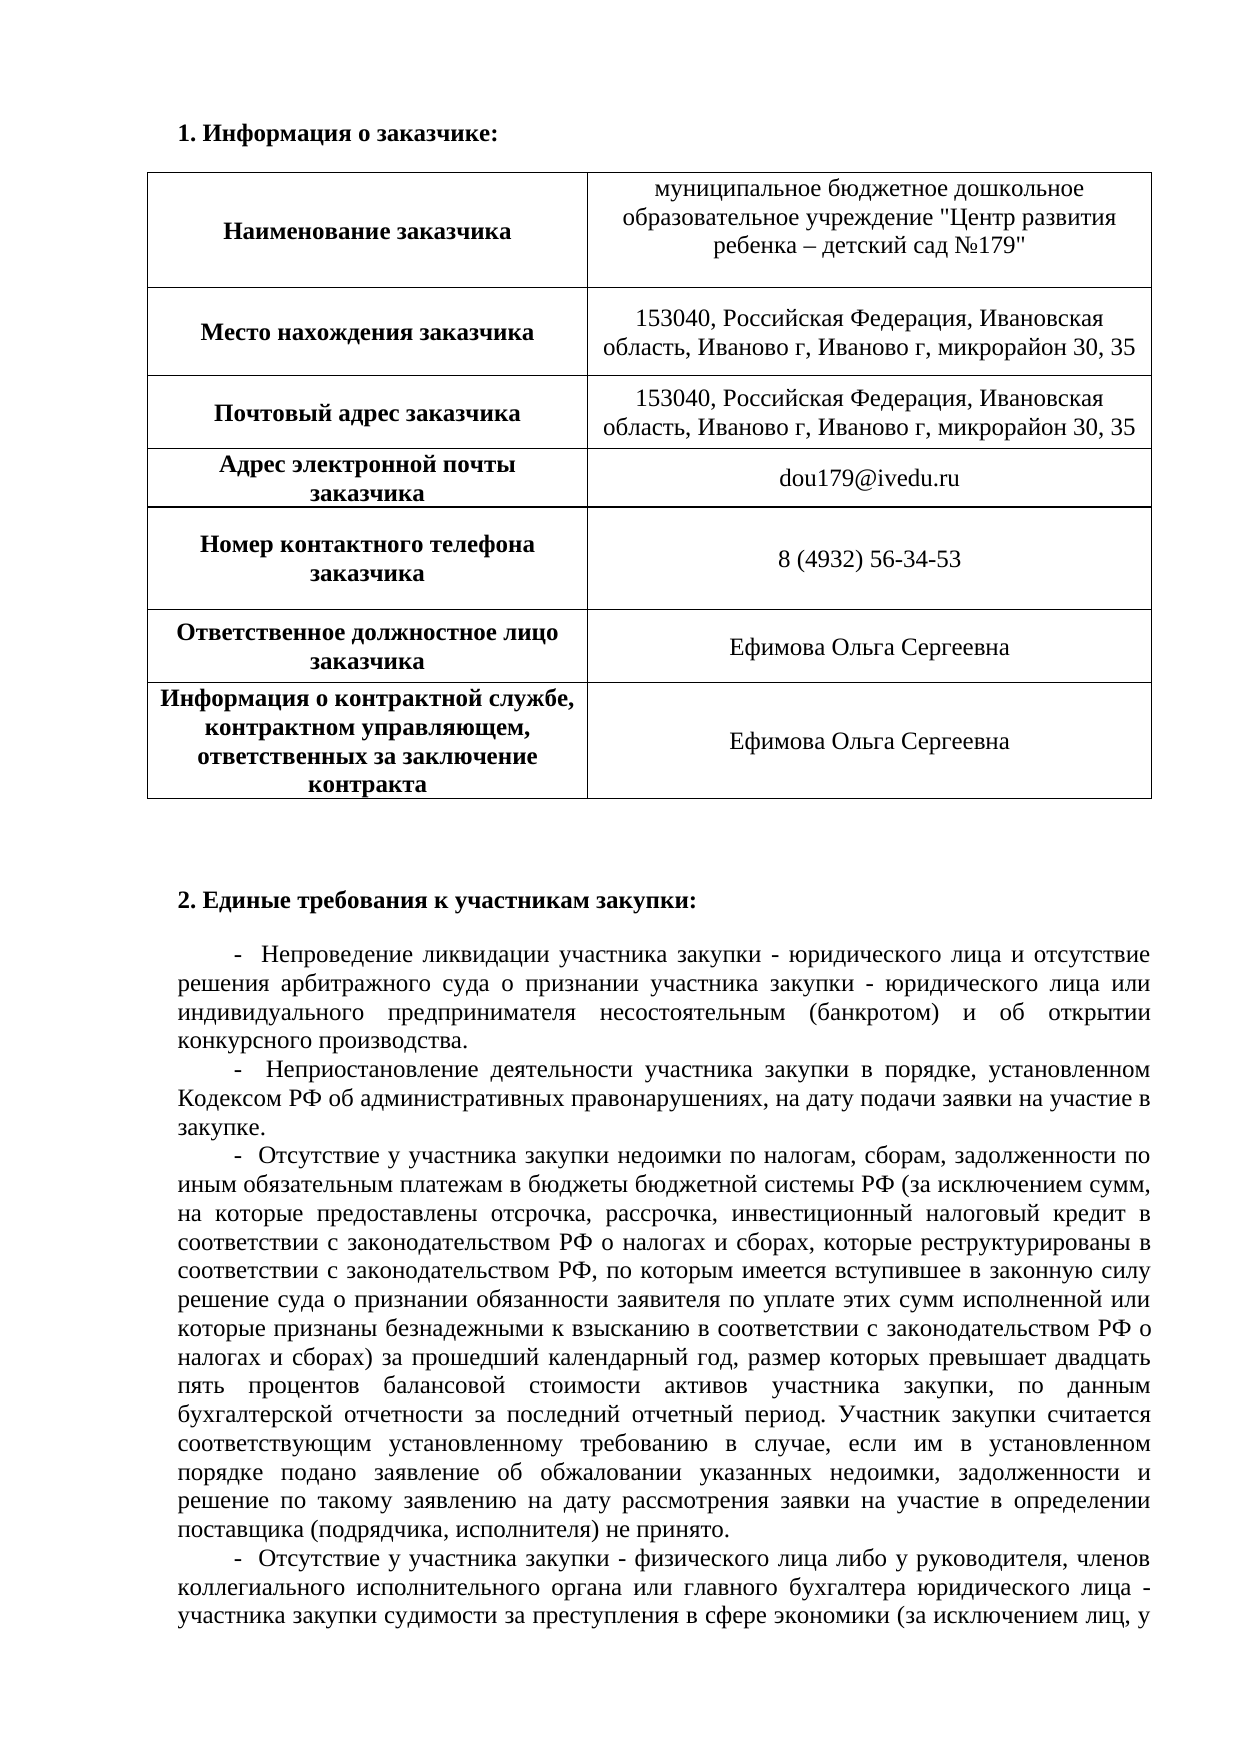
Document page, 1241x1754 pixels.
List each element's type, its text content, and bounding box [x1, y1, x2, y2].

table_cell Почтовый адрес заказчика [148, 376, 587, 448]
table_cell Место нахождения заказчика [148, 288, 587, 375]
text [177, 1543, 1152, 1629]
table_cell Информация о контрактной службе, контрактном управляющем, ответственных за заключение контракта [148, 683, 587, 798]
table_cell 153040, Российская Федерация, Ивановская область, Иваново г, Иваново г, микрорайон 30, 35 [588, 376, 1151, 448]
text - Непроведение ликвидации участника закупки - юридического лица и отсутствие решения арбитражного суда о признании участника закупки - юридического лица или индивидуального предпринимателя несостоятельным (банкротом) и об открытии конкурсного производства. [177, 939, 1152, 1054]
table_cell Адрес электронной почты заказчика [148, 449, 587, 506]
text 1. Информация о заказчике: [177, 118, 1152, 147]
text 2. Единые требования к участникам закупки: [177, 886, 1152, 914]
text - Отсутствие у участника закупки недоимки по налогам, сборам, задолженности по иным обязательным платежам в бюджеты бюджетной системы РФ (за исключением сумм, на которые предоставлены отсрочка, рассрочка, инвестиционный налоговый кредит в соответствии с законодательством РФ о налогах и сборах, которые реструктурированы в соответствии с законодательством РФ, по которым имеется вступившее в законную силу решение суда о признании обязанности заявителя по уплате этих сумм исполненной или которые признаны безнадежными к взысканию в соответствии с законодательством РФ о налогах и сборах) за прошедший календарный год, размер которых превышает двадцать пять процентов балансовой стоимости активов участника закупки, по данным бухгалтерской отчетности за последний отчетный период. Участник закупки считается соответствующим установленному требованию в случае, если им в установленном порядке подано заявление об обжаловании указанных недоимки, задолженности и решение по такому заявлению на дату рассмотрения заявки на участие в определении поставщика (подрядчика, исполнителя) не принято. [177, 1141, 1152, 1543]
table_cell Ефимова Ольга Сергеевна [588, 683, 1151, 798]
table_cell dou179@ivedu.ru [588, 449, 1151, 506]
table_header муниципальное бюджетное дошкольное образовательное учреждение "Центр развития ребенка – детский сад №179" [588, 173, 1151, 287]
table_header Наименование заказчика [148, 173, 587, 287]
table_cell 153040, Российская Федерация, Ивановская область, Иваново г, Иваново г, микрорайон 30, 35 [588, 288, 1151, 375]
table_cell Ефимова Ольга Сергеевна [588, 610, 1151, 682]
text - Неприостановление деятельности участника закупки в порядке, установленном Кодексом РФ об административных правонарушениях, на дату подачи заявки на участие в закупке. [177, 1054, 1152, 1141]
table_cell Ответственное должностное лицо заказчика [148, 610, 587, 682]
table_cell 8 (4932) 56-34-53 [588, 508, 1151, 609]
table_cell Номер контактного телефона заказчика [148, 508, 587, 609]
